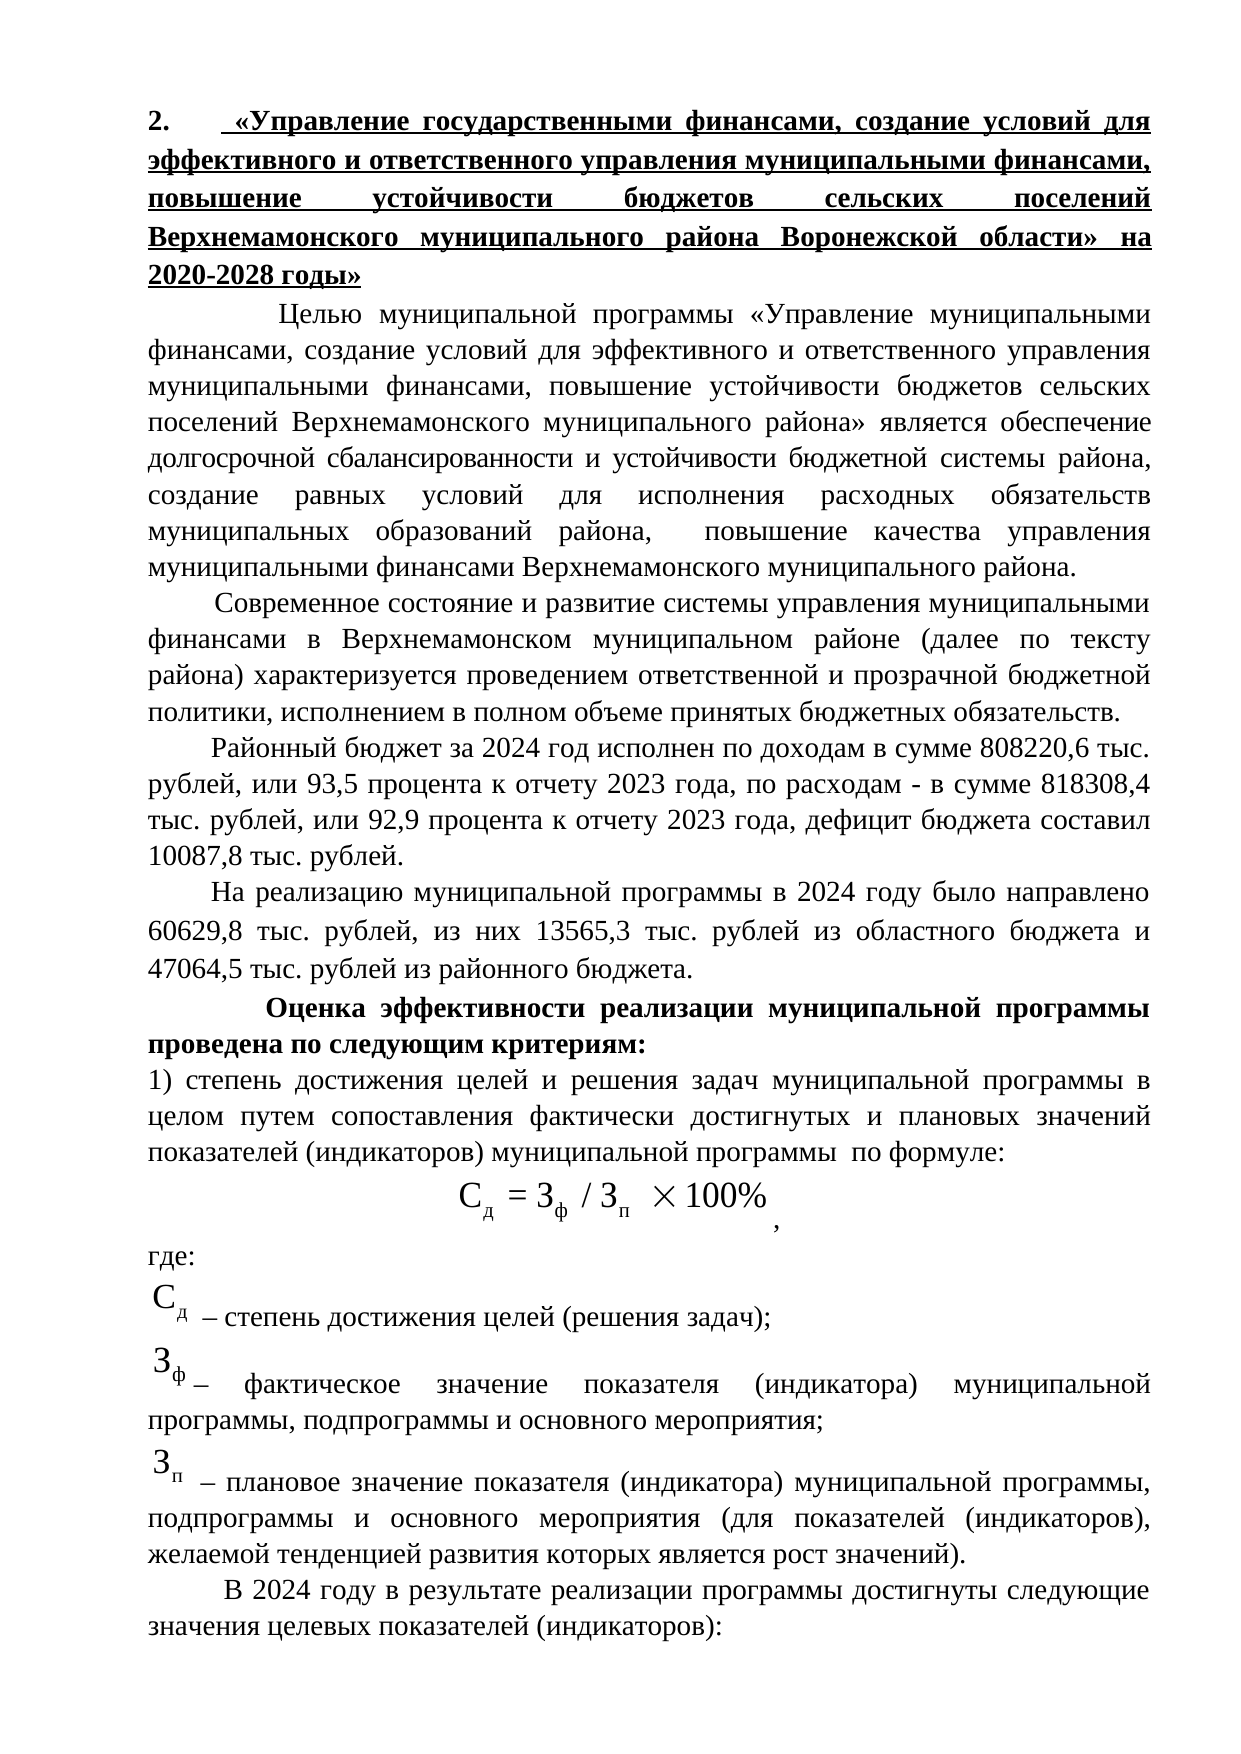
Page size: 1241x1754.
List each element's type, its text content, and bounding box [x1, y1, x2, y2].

list Целью муниципальной программы «Управление муниципальными финансами, создание условий для эффективного и ответственного управления муниципальными финансами, повышение устойчивости бюджетов сельских поселений Верхнемамонского муниципального района» является обеспечение долгосрочной сбалансированности и устойчивости бюджетной системы района, создание равных условий для исполнения расходных обязательств муниципальных образований района, повышение качества управления муниципальными финансами Верхнемамонского муниципального района. [148, 296, 1152, 583]
list «Управление государственными финансами, создание условий для эффективного и ответственного управления муниципальными финансами, повышение устойчивости бюджетов сельских поселений Верхнемамонского муниципального района Воронежской области» на 2020-2028 годы» [148, 250, 1152, 291]
list Районный бюджет за 2024 год исполнен по доходам в сумме 808220,6 тыс. рублей, или 93,5 процента к отчету 2023 года, по расходам - в сумме 818308,4 тыс. рублей, или 92,9 процента к отчету 2023 года, дефицит бюджета составил 10087,8 тыс. рублей. [148, 730, 1152, 872]
list – фактическое значение показателя (индикатора) муниципальной программы, подпрограммы и основного мероприятия; [148, 1335, 1152, 1436]
list «Управление государственными финансами, создание условий для эффективного и ответственного управления муниципальными финансами, повышение устойчивости бюджетов сельских поселений Верхнемамонского муниципального района Воронежской области» на 2020-2028 годы» [148, 103, 1152, 209]
list 1) степень достижения целей и решения задач муниципальной программы в целом путем сопоставления фактически достигнутых и плановых значений показателей (индикаторов) муниципальной программы по формуле: [148, 1062, 1152, 1168]
list где: [148, 1238, 1152, 1271]
list В 2024 году в результате реализации программы достигнуты следующие значения целевых показателей (индикаторов): [148, 1572, 1152, 1642]
list – плановое значение показателя (индикатора) муниципальной программы, подпрограммы и основного мероприятия (для показателей (индикаторов), желаемой тенденцией развития которых является рост значений). [148, 1438, 1152, 1570]
list Современное состояние и развитие системы управления муниципальными финансами в Верхнемамонском муниципальном районе (далее по тексту района) характеризуется проведением ответственной и прозрачной бюджетной политики, исполнением в полном объеме принятых бюджетных обязательств. [148, 585, 1152, 727]
list , [148, 1171, 1152, 1235]
list – степень достижения целей (решения задач); [148, 1274, 1152, 1333]
list «Управление государственными финансами, создание условий для эффективного и ответственного управления муниципальными финансами, повышение устойчивости бюджетов сельских поселений Верхнемамонского муниципального района Воронежской области» на 2020-2028 годы» [148, 211, 1152, 248]
list Оценка эффективности реализации муниципальной программы проведена по следующим критериям: [148, 990, 1150, 1060]
text На реализацию муниципальной программы в 2024 году было направлено 60629,8 тыс. рублей, из них 13565,3 тыс. рублей из областного бюджета и 47064,5 тыс. рублей из районного бюджета. [148, 874, 1152, 985]
